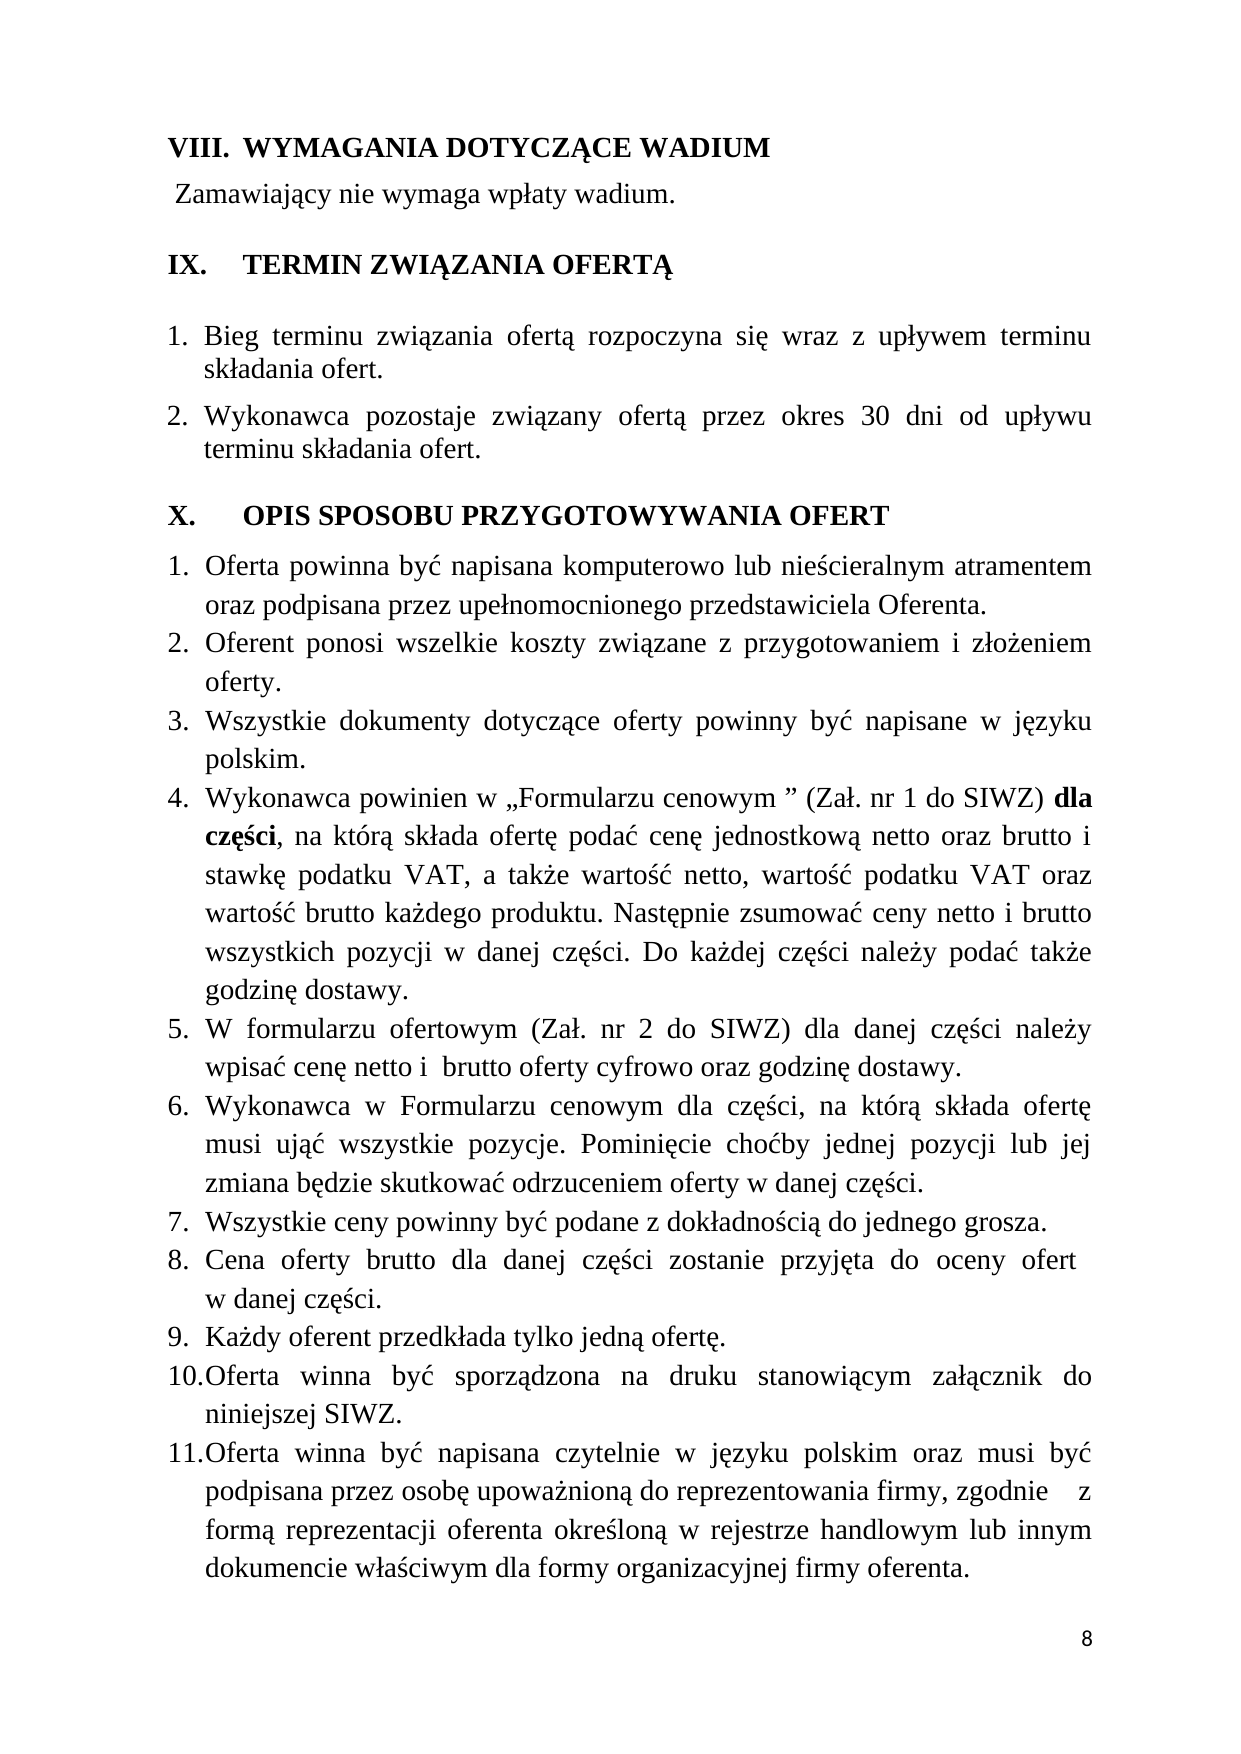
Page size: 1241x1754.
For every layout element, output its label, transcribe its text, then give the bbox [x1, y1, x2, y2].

list Wszystkie ceny powinny być podane z dokładnością do jednego grosza. [167, 1204, 1092, 1237]
list Oferta powinna być napisana komputerowo lub nieścieralnym atramentem oraz podpisana przez upełnomocnionego przedstawiciela Oferenta. [167, 548, 1092, 621]
list WYMAGANIA DOTYCZĄCE WADIUM [167, 130, 1092, 163]
text 2. Wykonawca pozostaje związany ofertą przez okres 30 dni od upływu terminu składania ofert. [167, 398, 1092, 465]
list Wykonawca powinien w „Formularzu cenowym ” (Zał. nr 1 do SIWZ) dla części, na którą składa ofertę podać cenę jednostkową netto oraz brutto i stawkę podatku VAT, a także wartość netto, wartość podatku VAT oraz wartość brutto każdego produktu. Następnie zsumować ceny netto i brutto wszystkich pozycji w danej części. Do każdej części należy podać także godzinę dostawy. [167, 780, 1092, 1006]
text Zamawiający nie wymaga wpłaty wadium. [174, 176, 1092, 209]
list Każdy oferent przedkłada tylko jedną ofertę. [167, 1319, 1092, 1353]
list Oferta winna być napisana czytelnie w języku polskim oraz musi być podpisana przez osobę upoważnioną do reprezentowania firmy, zgodnie z formą reprezentacji oferenta określoną w rejestrze handlowym lub innym dokumencie właściwym dla formy organizacyjnej firmy oferenta. [167, 1435, 1092, 1584]
list Oferent ponosi wszelkie koszty związane z przygotowaniem i złożeniem oferty. [167, 626, 1092, 698]
list Wszystkie dokumenty dotyczące oferty powinny być napisane w języku polskim. [167, 703, 1092, 775]
list OPIS SPOSOBU PRZYGOTOWYWANIA OFERT [167, 498, 1092, 532]
text 1. Bieg terminu związania ofertą rozpoczyna się wraz z upływem terminu składania ofert. [167, 318, 1092, 385]
list W formularzu ofertowym (Zał. nr 2 do SIWZ) dla danej części należy wpisać cenę netto i brutto oferty cyfrowo oraz godzinę dostawy. [167, 1011, 1092, 1083]
list TERMIN ZWIĄZANIA OFERTĄ [167, 247, 1092, 281]
list Wykonawca w Formularzu cenowym dla części, na którą składa ofertę musi ująć wszystkie pozycje. Pominięcie choćby jednej pozycji lub jej zmiana będzie skutkować odrzuceniem oferty w danej części. [167, 1088, 1092, 1199]
list Cena oferty brutto dla danej części zostanie przyjęta do oceny ofert w danej części. [167, 1242, 1092, 1314]
list Oferta winna być sporządzona na druku stanowiącym załącznik do niniejszej SIWZ. [167, 1358, 1092, 1430]
